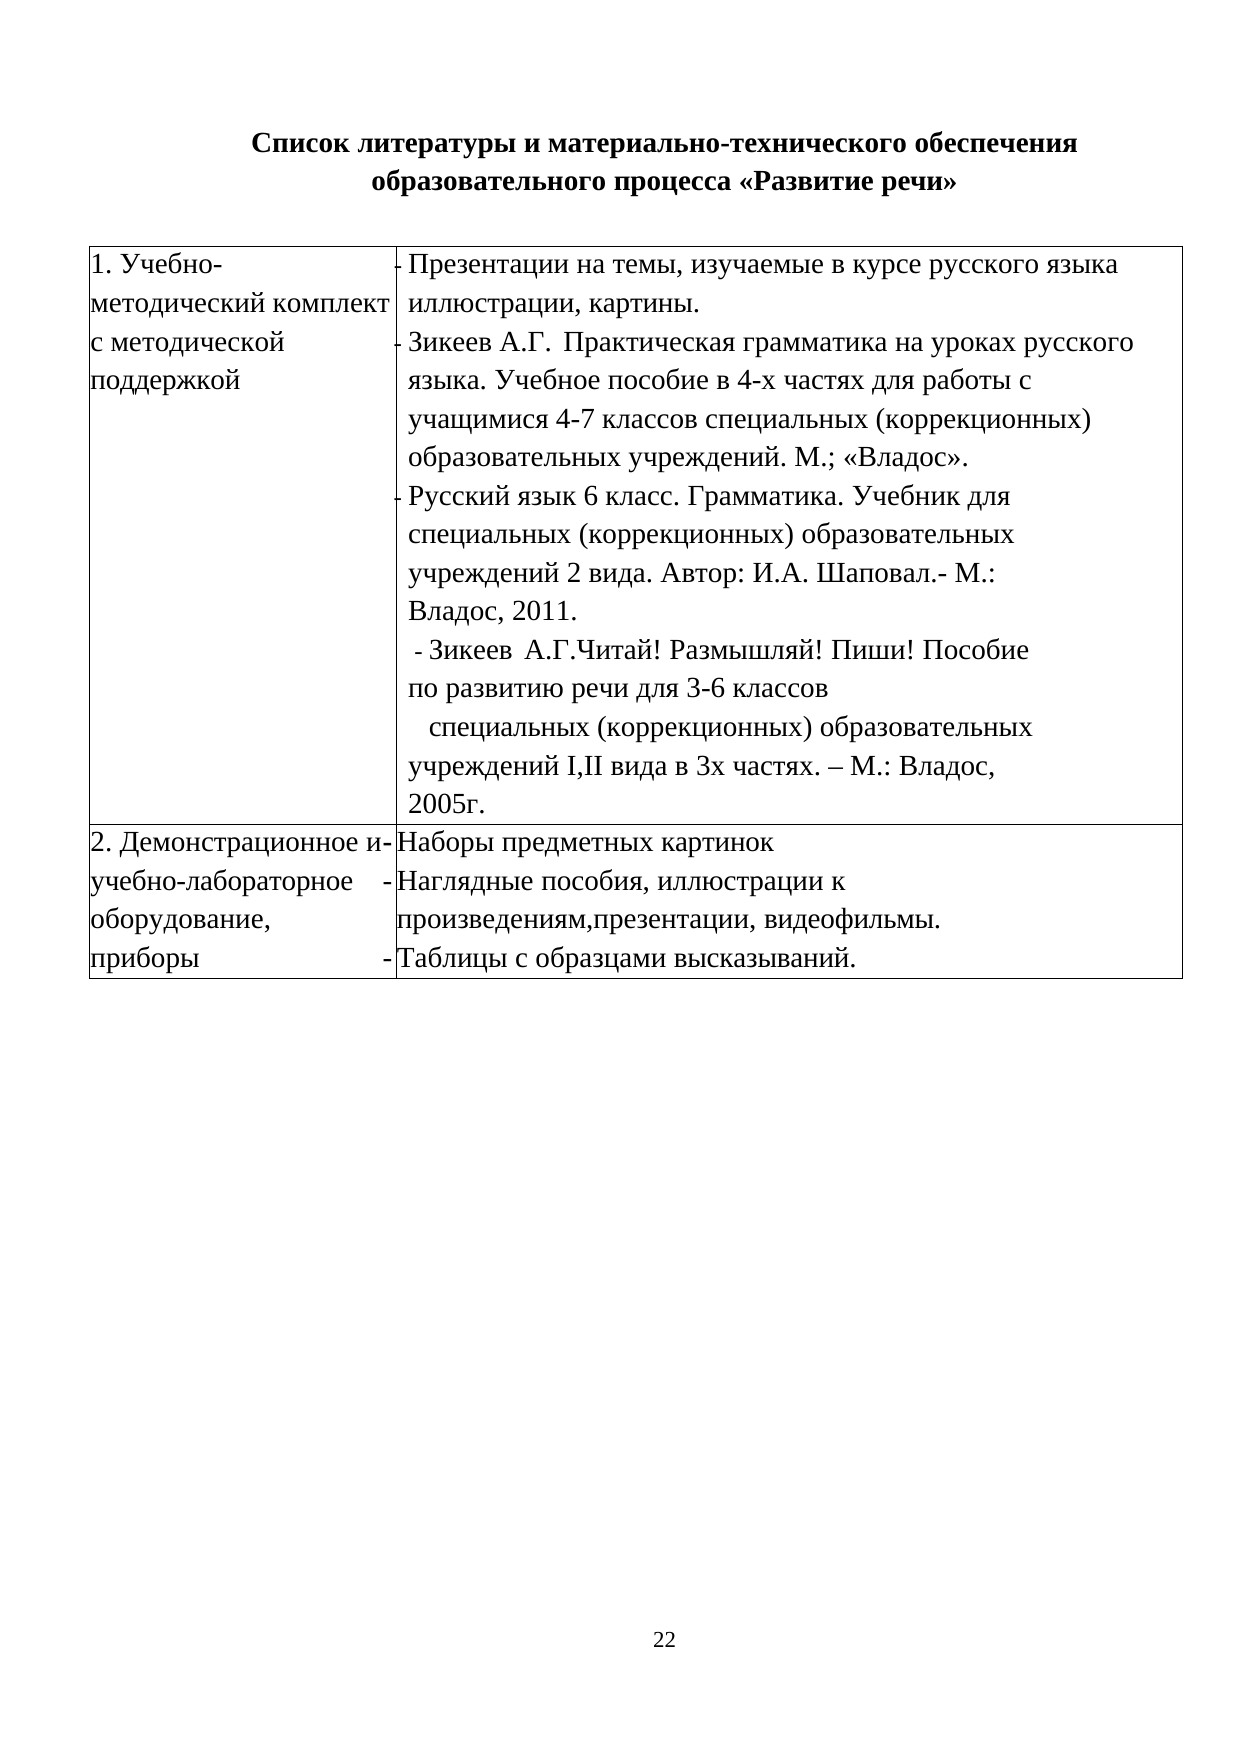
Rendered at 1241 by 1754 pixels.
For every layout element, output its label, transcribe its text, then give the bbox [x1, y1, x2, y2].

table_header Презентации на темы, изучаемые в курсе русского языка иллюстрации, картины. Зикеев А.Г. Практическая грамматика на уроках русского языка. Учебное пособие в 4-х частях для работы с учащимися 4-7 классов специальных (коррекционных) образовательных учреждений. М.; «Владос». Русский язык 6 класс. Грамматика. Учебник для специальных (коррекционных) образовательных учреждений 2 вида. Автор: И.А. Шаповал.- М.: Владос, 2011. Зикеев А.Г.Читай! Размышляй! Пиши! Пособие по развитию речи для 3-6 классов специальных (коррекционных) образовательных учреждений I,II вида в 3х частях. – М.: Владос, 2005г. [397, 247, 1182, 823]
table_header 1. Учебно-методический комплект с методической поддержкой [90, 247, 396, 823]
table_cell Наборы предметных картинок Наглядные пособия, иллюстрации к произведениям,презентации, видеофильмы. Таблицы с образцами высказываний. [397, 825, 1182, 978]
table_cell 2. Демонстрационное и учебно-лабораторное оборудование, приборы [90, 825, 396, 978]
text Список литературы и материально-технического обеспечения образовательного процесса «Развитие речи» [177, 125, 1152, 197]
